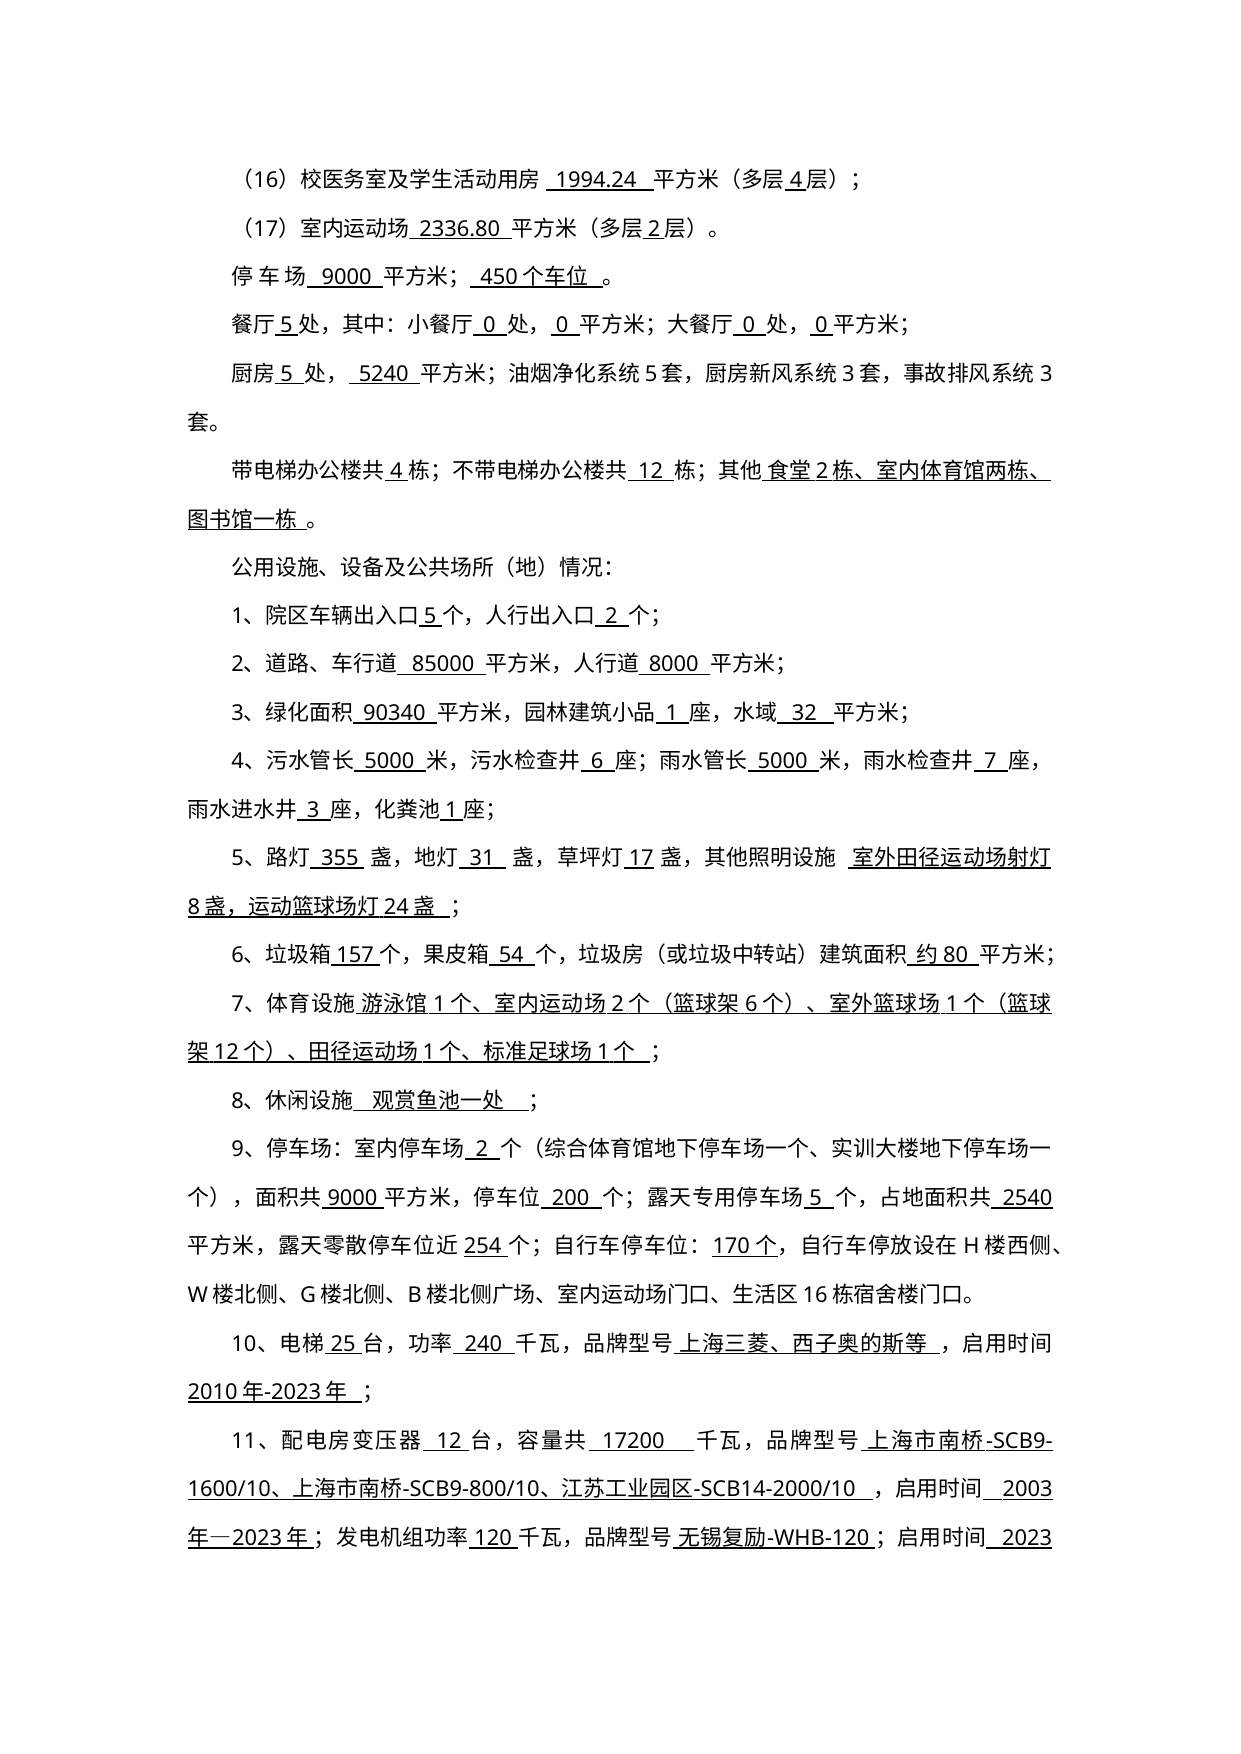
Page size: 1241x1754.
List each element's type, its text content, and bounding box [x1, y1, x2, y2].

text 5、路灯 355 盏，地灯 31 盏，草坪灯 17 盏，其他照明设施 室外田径运动场射灯8盏，运动篮球场灯24盏 ； [187, 840, 1053, 921]
text 7、体育设施 游泳馆1个、室内运动场2个（篮球架6个）、室外篮球场1个（篮球架12个）、田径运动场1个、标准足球场1个 ； [187, 985, 1053, 1067]
text 厨房 5 处， 5240 平方米；油烟净化系统5套，厨房新风系统3套，事故排风系统 3套。 [187, 355, 1053, 437]
text （16）校医务室及学生活动用房 1994.24 平方米（多层 4层）； [187, 162, 1053, 194]
text 8、休闲设施 观赏鱼池一处 ； [187, 1082, 1053, 1115]
text （17）室内运动场 2336.80 平方米（多层 2层）。 [187, 210, 1053, 243]
text 6、垃圾箱 157 个，果皮箱 54 个，垃圾房（或垃圾中转站）建筑面积 约80 平方米； [187, 937, 1053, 969]
text 停 车 场 9000 平方米； 450个车位 。 [187, 259, 1053, 291]
text 餐厅 5 处，其中：小餐厅 0 处， 0 平方米；大餐厅 0 处， 0 平方米； [187, 307, 1053, 339]
text 9、停车场：室内停车场 2 个（综合体育馆地下停车场一个、实训大楼地下停车场一个），面积共 9000 平方米，停车位 200 个；露天专用停车场 5 个，占地面积共 2540 平方米，露天零散停车位近254 个；自行车停车位：170个，自行车停放设在H楼西侧、W楼北侧、G楼北侧、B楼北侧广场、室内运动场门口、生活区16栋宿舍楼门口。 [187, 1131, 1053, 1309]
text 4、污水管长 5000 米，污水检查井 6 座；雨水管长 5000 米，雨水检查井 7 座，雨水进水井 3 座，化粪池 1 座； [187, 743, 1053, 824]
text 10、电梯 25 台，功率 240 千瓦，品牌型号 上海三菱、西子奥的斯等 ，启用时间 2010年-2023年 ； [187, 1325, 1053, 1407]
text 2、道路、车行道 85000 平方米，人行道 8000 平方米； [187, 646, 1053, 679]
text 1、院区车辆出入口 5 个，人行出入口 2 个； [187, 598, 1053, 630]
text 公用设施、设备及公共场所（地）情况： [187, 549, 1053, 582]
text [187, 1422, 1053, 1552]
text 带电梯办公楼共 4 栋；不带电梯办公楼共 12 栋；其他 食堂2栋、室内体育馆两栋、图书馆一栋 。 [187, 452, 1053, 534]
text 3、绿化面积 90340 平方米，园林建筑小品 1 座，水域 32 平方米； [187, 694, 1053, 727]
